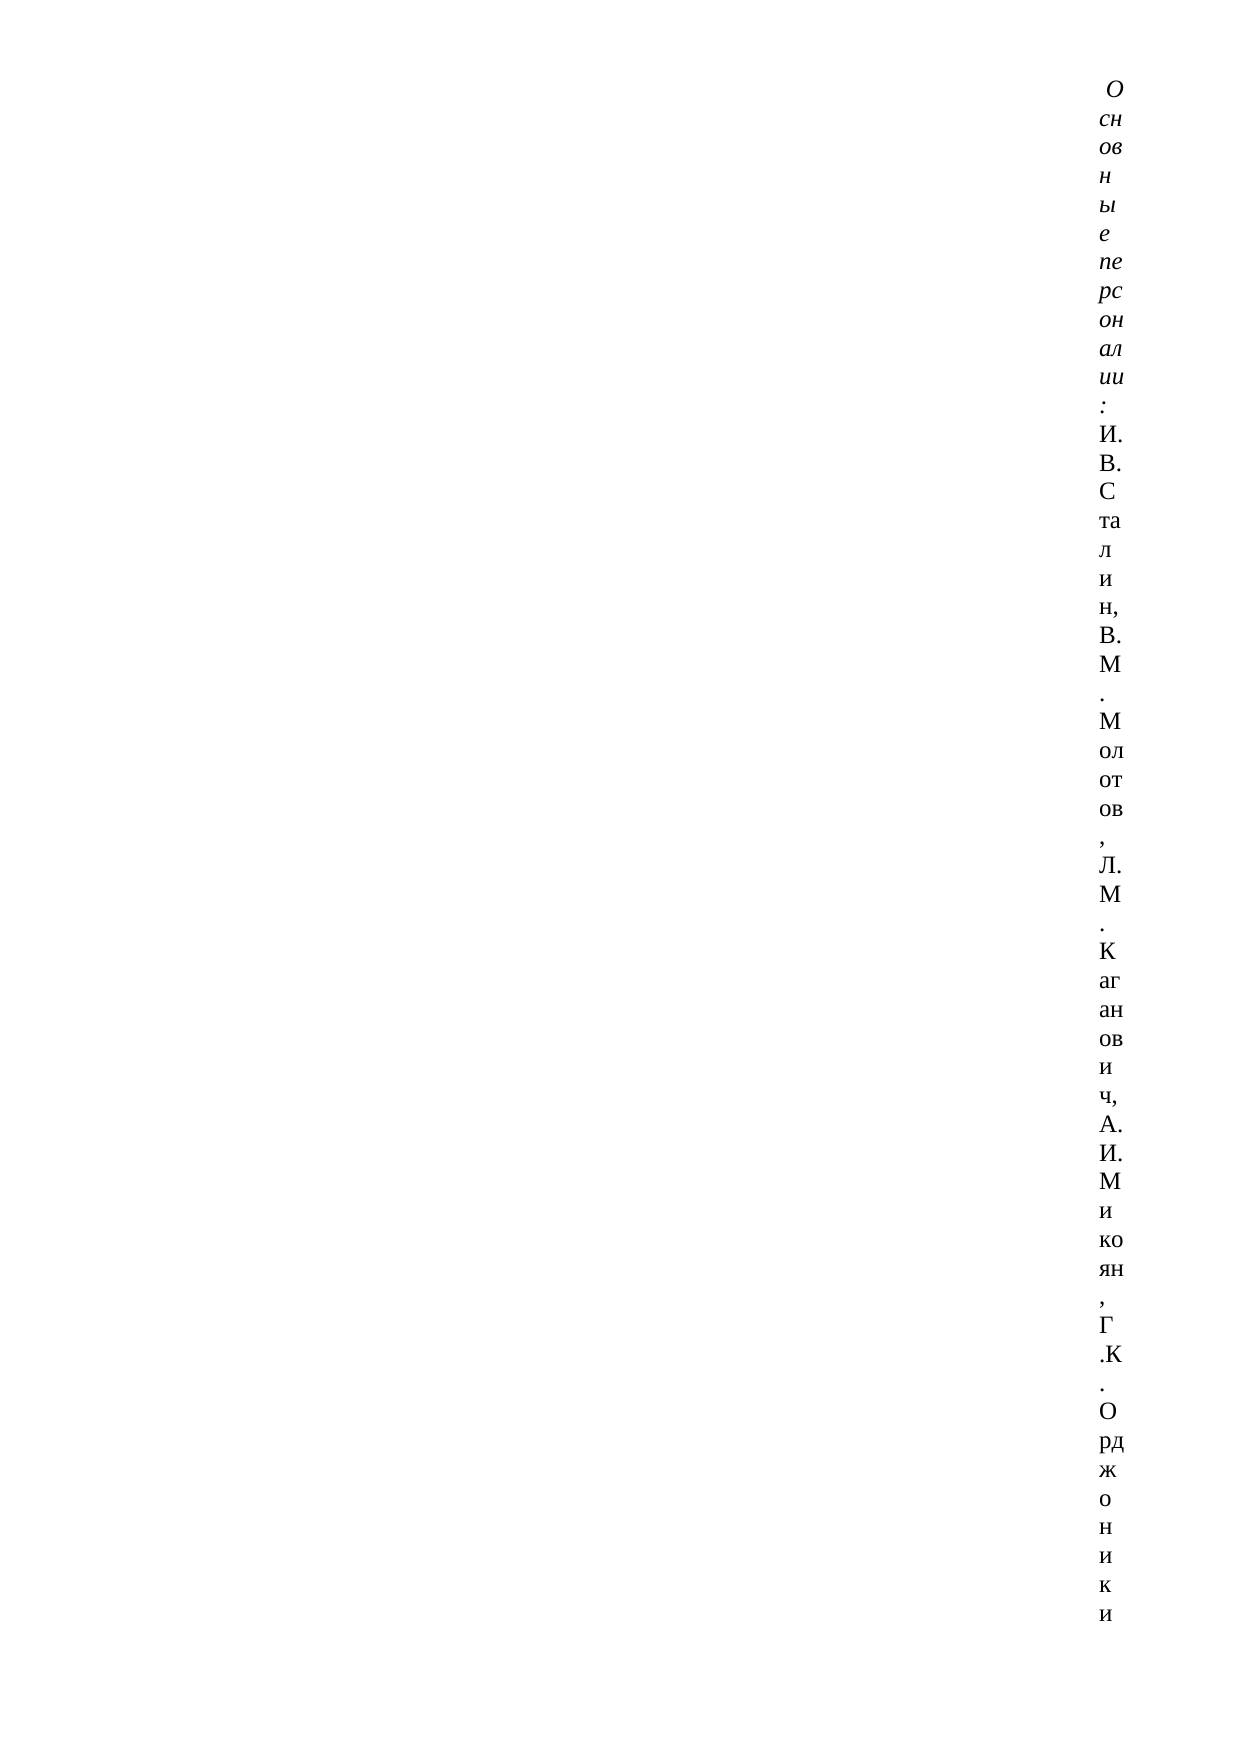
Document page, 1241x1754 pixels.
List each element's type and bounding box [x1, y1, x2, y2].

text [1099, 74, 1124, 1626]
